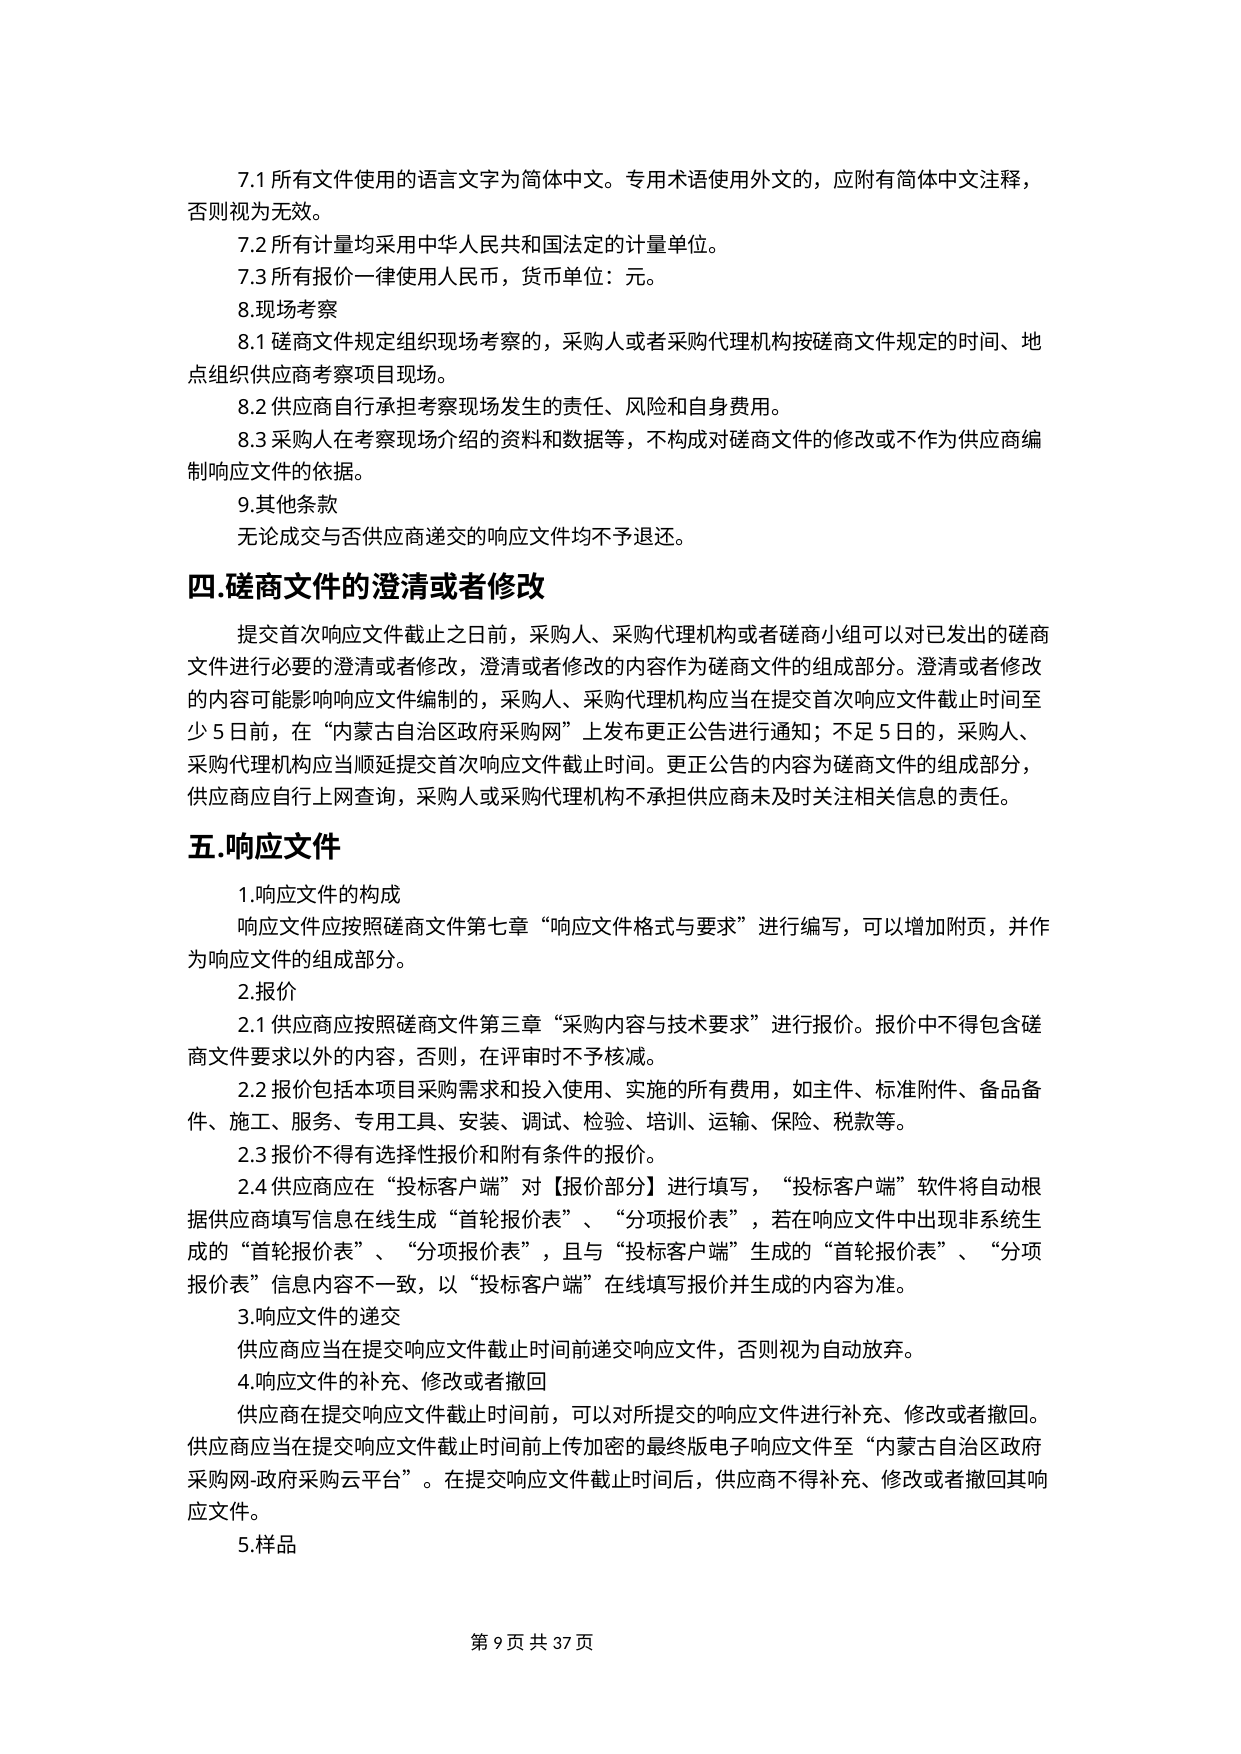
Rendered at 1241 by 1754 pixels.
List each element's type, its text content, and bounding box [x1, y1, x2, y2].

text 3.响应文件的递交 [187, 1299, 1053, 1332]
text 7.2所有计量均采用中华人民共和国法定的计量单位。 [187, 227, 1053, 259]
text 9.其他条款 [187, 487, 1053, 519]
text 五.响应文件 [187, 812, 1053, 877]
text 5.样品 [187, 1527, 1053, 1559]
text 供应商在提交响应文件截止时间前，可以对所提交的响应文件进行补充、修改或者撤回。供应商应当在提交响应文件截止时间前上传加密的最终版电子响应文件至“内蒙古自治区政府采购网-政府采购云平台”。在提交响应文件截止时间后，供应商不得补充、修改或者撤回其响应文件。 [187, 1397, 1053, 1527]
text 提交首次响应文件截止之日前，采购人、采购代理机构或者磋商小组可以对已发出的磋商文件进行必要的澄清或者修改，澄清或者修改的内容作为磋商文件的组成部分。澄清或者修改的内容可能影响响应文件编制的，采购人、采购代理机构应当在提交首次响应文件截止时间至少5日前，在“内蒙古自治区政府采购网”上发布更正公告进行通知；不足5日的，采购人、采购代理机构应当顺延提交首次响应文件截止时间。更正公告的内容为磋商文件的组成部分，供应商应自行上网查询，采购人或采购代理机构不承担供应商未及时关注相关信息的责任。 [187, 617, 1053, 812]
text 2.2报价包括本项目采购需求和投入使用、实施的所有费用，如主件、标准附件、备品备件、施工、服务、专用工具、安装、调试、检验、培训、运输、保险、税款等。 [187, 1072, 1053, 1137]
text 2.报价 [187, 974, 1053, 1007]
text 8.现场考察 [187, 292, 1053, 324]
text 2.1供应商应按照磋商文件第三章“采购内容与技术要求”进行报价。报价中不得包含磋商文件要求以外的内容，否则，在评审时不予核减。 [187, 1007, 1053, 1072]
text 7.1所有文件使用的语言文字为简体中文。专用术语使用外文的，应附有简体中文注释，否则视为无效。 [187, 162, 1053, 227]
text 1.响应文件的构成 [187, 877, 1053, 909]
text 2.4供应商应在“投标客户端”对【报价部分】进行填写，“投标客户端”软件将自动根据供应商填写信息在线生成“首轮报价表”、“分项报价表”，若在响应文件中出现非系统生成的“首轮报价表”、“分项报价表”，且与“投标客户端”生成的“首轮报价表”、“分项报价表”信息内容不一致，以“投标客户端”在线填写报价并生成的内容为准。 [187, 1169, 1053, 1299]
text 无论成交与否供应商递交的响应文件均不予退还。 [187, 519, 1053, 552]
text 8.1磋商文件规定组织现场考察的，采购人或者采购代理机构按磋商文件规定的时间、地点组织供应商考察项目现场。 [187, 324, 1053, 389]
text 2.3报价不得有选择性报价和附有条件的报价。 [187, 1137, 1053, 1169]
text 响应文件应按照磋商文件第七章“响应文件格式与要求”进行编写，可以增加附页，并作为响应文件的组成部分。 [187, 909, 1053, 974]
text 四.磋商文件的澄清或者修改 [187, 552, 1053, 617]
text 4.响应文件的补充、修改或者撤回 [187, 1364, 1053, 1397]
text 供应商应当在提交响应文件截止时间前递交响应文件，否则视为自动放弃。 [187, 1332, 1053, 1364]
text 8.2供应商自行承担考察现场发生的责任、风险和自身费用。 [187, 389, 1053, 422]
text 8.3采购人在考察现场介绍的资料和数据等，不构成对磋商文件的修改或不作为供应商编制响应文件的依据。 [187, 422, 1053, 487]
text 7.3所有报价一律使用人民币，货币单位：元。 [187, 259, 1053, 292]
